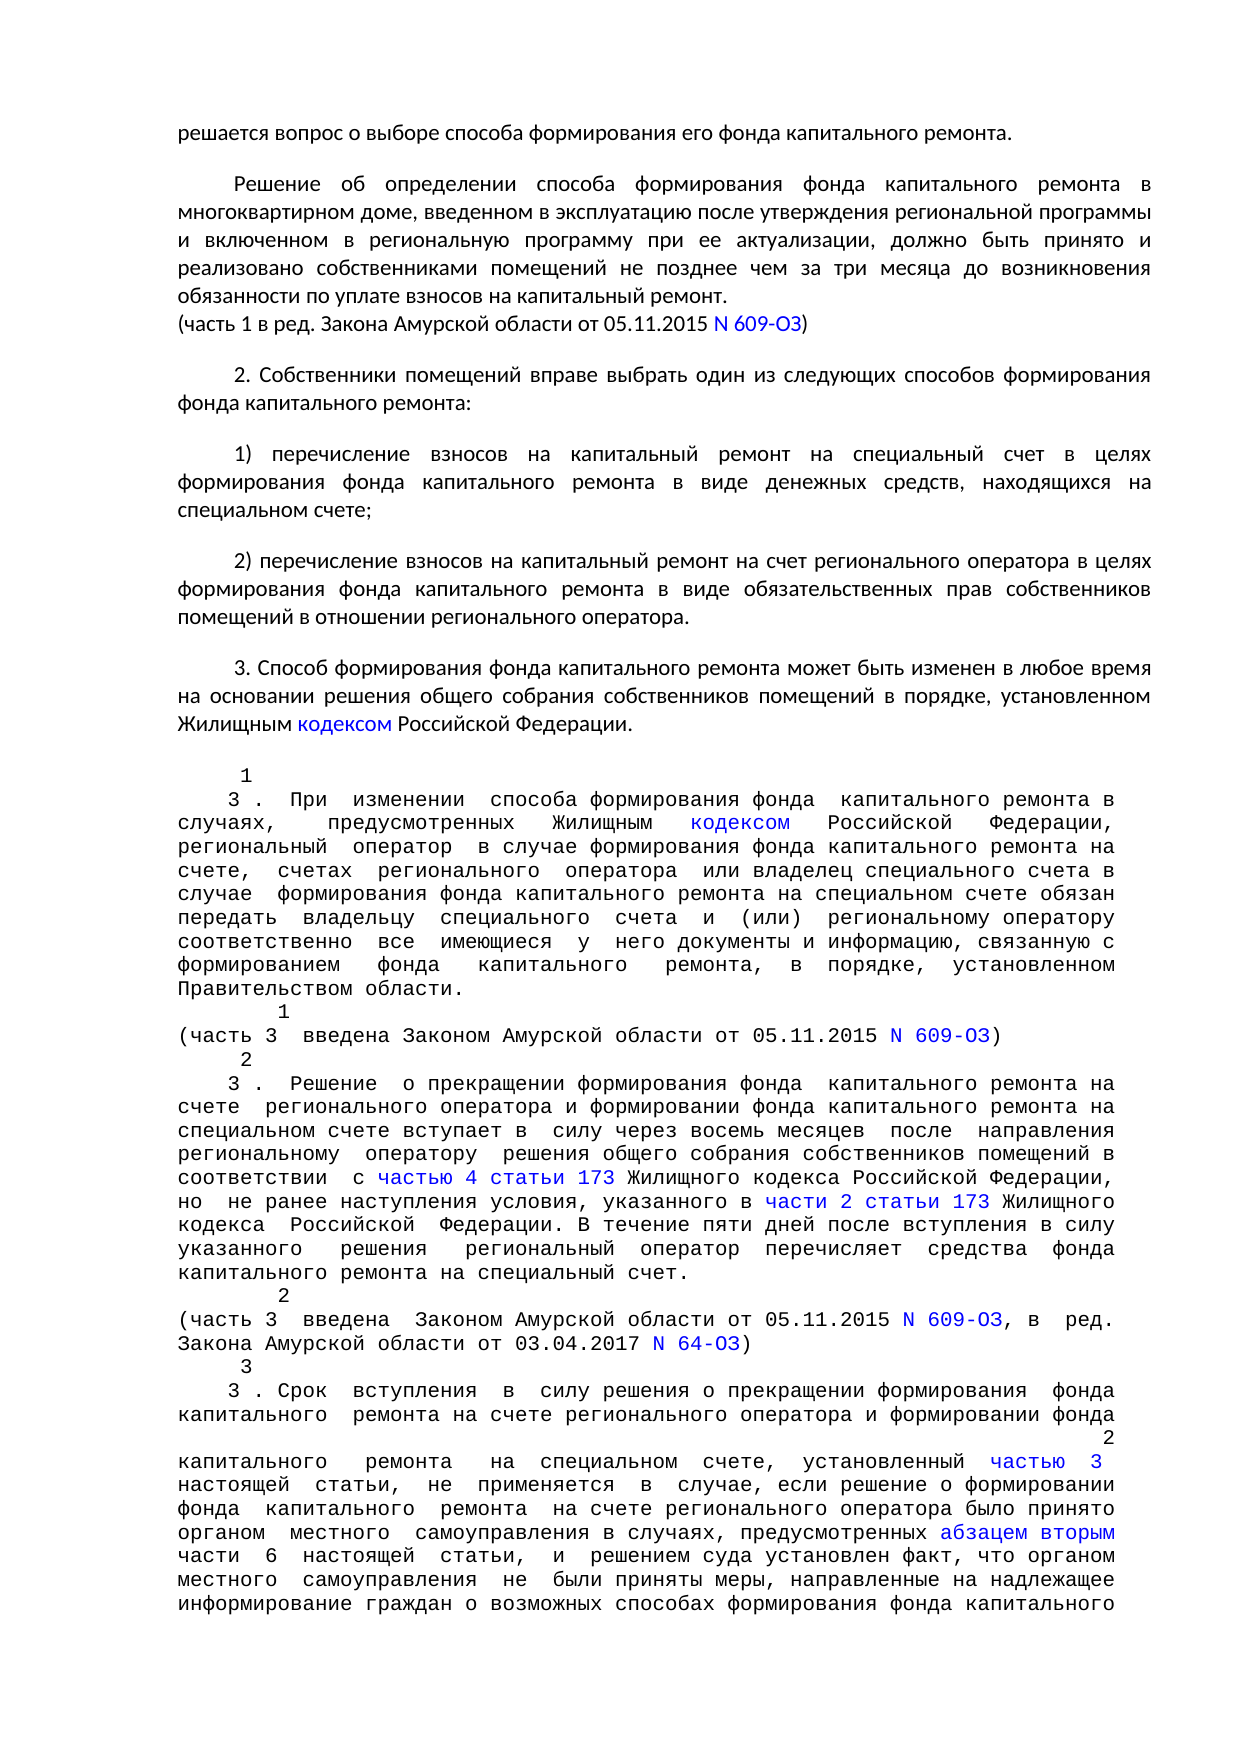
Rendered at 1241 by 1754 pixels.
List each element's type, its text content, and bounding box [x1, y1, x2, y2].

text случаях, предусмотренных Жилищным кодексом Российской Федерации, [177, 812, 1152, 836]
text местного самоуправления не были приняты меры, направленные на надлежащее [177, 1569, 1152, 1593]
text части 6 настоящей статьи, и решением суда установлен факт, что органом [177, 1545, 1152, 1569]
text Правительством области. [177, 978, 1152, 1002]
text информирование граждан о возможных способах формирования фонда капитального [177, 1593, 1152, 1616]
text 3 . При изменении способа формирования фонда капитального ремонта в [177, 789, 1152, 812]
text 1 [177, 765, 1152, 789]
text формированием фонда капитального ремонта, в порядке, установленном [177, 954, 1152, 978]
text Решение об определении способа формирования фонда капитального ремонта в многоквартирном доме, введенном в эксплуатацию после утверждения региональной программы и включенном в региональную программу при ее актуализации, должно быть принято и реализовано собственниками помещений не позднее чем за три месяца до возникновения обязанности по уплате взносов на капитальный ремонт. [177, 169, 1152, 309]
text региональному оператору решения общего собрания собственников помещений в [177, 1143, 1152, 1167]
text соответствии с частью 4 статьи 173 Жилищного кодекса Российской Федерации, [177, 1167, 1152, 1191]
text капитального ремонта на специальный счет. [177, 1262, 1152, 1285]
text 3 [177, 1356, 1152, 1380]
text кодекса Российской Федерации. В течение пяти дней после вступления в силу [177, 1214, 1152, 1238]
text 2) перечисление взносов на капитальный ремонт на счет регионального оператора в целях формирования фонда капитального ремонта в виде обязательственных прав собственников помещений в отношении регионального оператора. [177, 546, 1152, 630]
text 3. Способ формирования фонда капитального ремонта может быть изменен в любое время на основании решения общего собрания собственников помещений в порядке, установленном Жилищным кодексом Российской Федерации. [177, 653, 1152, 737]
text настоящей статьи, не применяется в случае, если решение о формировании [177, 1474, 1152, 1498]
text 2 [177, 1285, 1152, 1309]
text передать владельцу специального счета и (или) региональному оператору [177, 907, 1152, 931]
text 2. Собственники помещений вправе выбрать один из следующих способов формирования фонда капитального ремонта: [177, 360, 1152, 416]
text (часть 3 введена Законом Амурской области от 05.11.2015 N 609-ОЗ) [177, 1025, 1152, 1049]
text 2 [177, 1049, 1152, 1072]
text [177, 118, 1152, 146]
text но не ранее наступления условия, указанного в части 2 статьи 173 Жилищного [177, 1191, 1152, 1214]
text 1) перечисление взносов на капитальный ремонт на специальный счет в целях формирования фонда капитального ремонта в виде денежных средств, находящихся на специальном счете; [177, 439, 1152, 523]
text 3 . Срок вступления в силу решения о прекращении формирования фонда [177, 1380, 1152, 1403]
text 2 [177, 1427, 1152, 1451]
text капитального ремонта на специальном счете, установленный частью 3 [177, 1451, 1152, 1474]
text соответственно все имеющиеся у него документы и информацию, связанную с [177, 931, 1152, 954]
text счете регионального оператора и формировании фонда капитального ремонта на [177, 1096, 1152, 1120]
text (часть 3 введена Законом Амурской области от 05.11.2015 N 609-ОЗ, в ред. [177, 1309, 1152, 1333]
text 3 . Решение о прекращении формирования фонда капитального ремонта на [177, 1072, 1152, 1096]
text органом местного самоуправления в случаях, предусмотренных абзацем вторым [177, 1522, 1152, 1545]
text Закона Амурской области от 03.04.2017 N 64-ОЗ) [177, 1333, 1152, 1356]
text 1 [177, 1002, 1152, 1025]
text случае формирования фонда капитального ремонта на специальном счете обязан [177, 883, 1152, 907]
text специальном счете вступает в силу через восемь месяцев после направления [177, 1120, 1152, 1143]
text счете, счетах регионального оператора или владелец специального счета в [177, 860, 1152, 883]
text (часть 1 в ред. Закона Амурской области от 05.11.2015 N 609-ОЗ) [177, 309, 1152, 337]
text региональный оператор в случае формирования фонда капитального ремонта на [177, 836, 1152, 860]
text фонда капитального ремонта на счете регионального оператора было принято [177, 1498, 1152, 1522]
text указанного решения региональный оператор перечисляет средства фонда [177, 1238, 1152, 1262]
text капитального ремонта на счете регионального оператора и формировании фонда [177, 1403, 1152, 1427]
